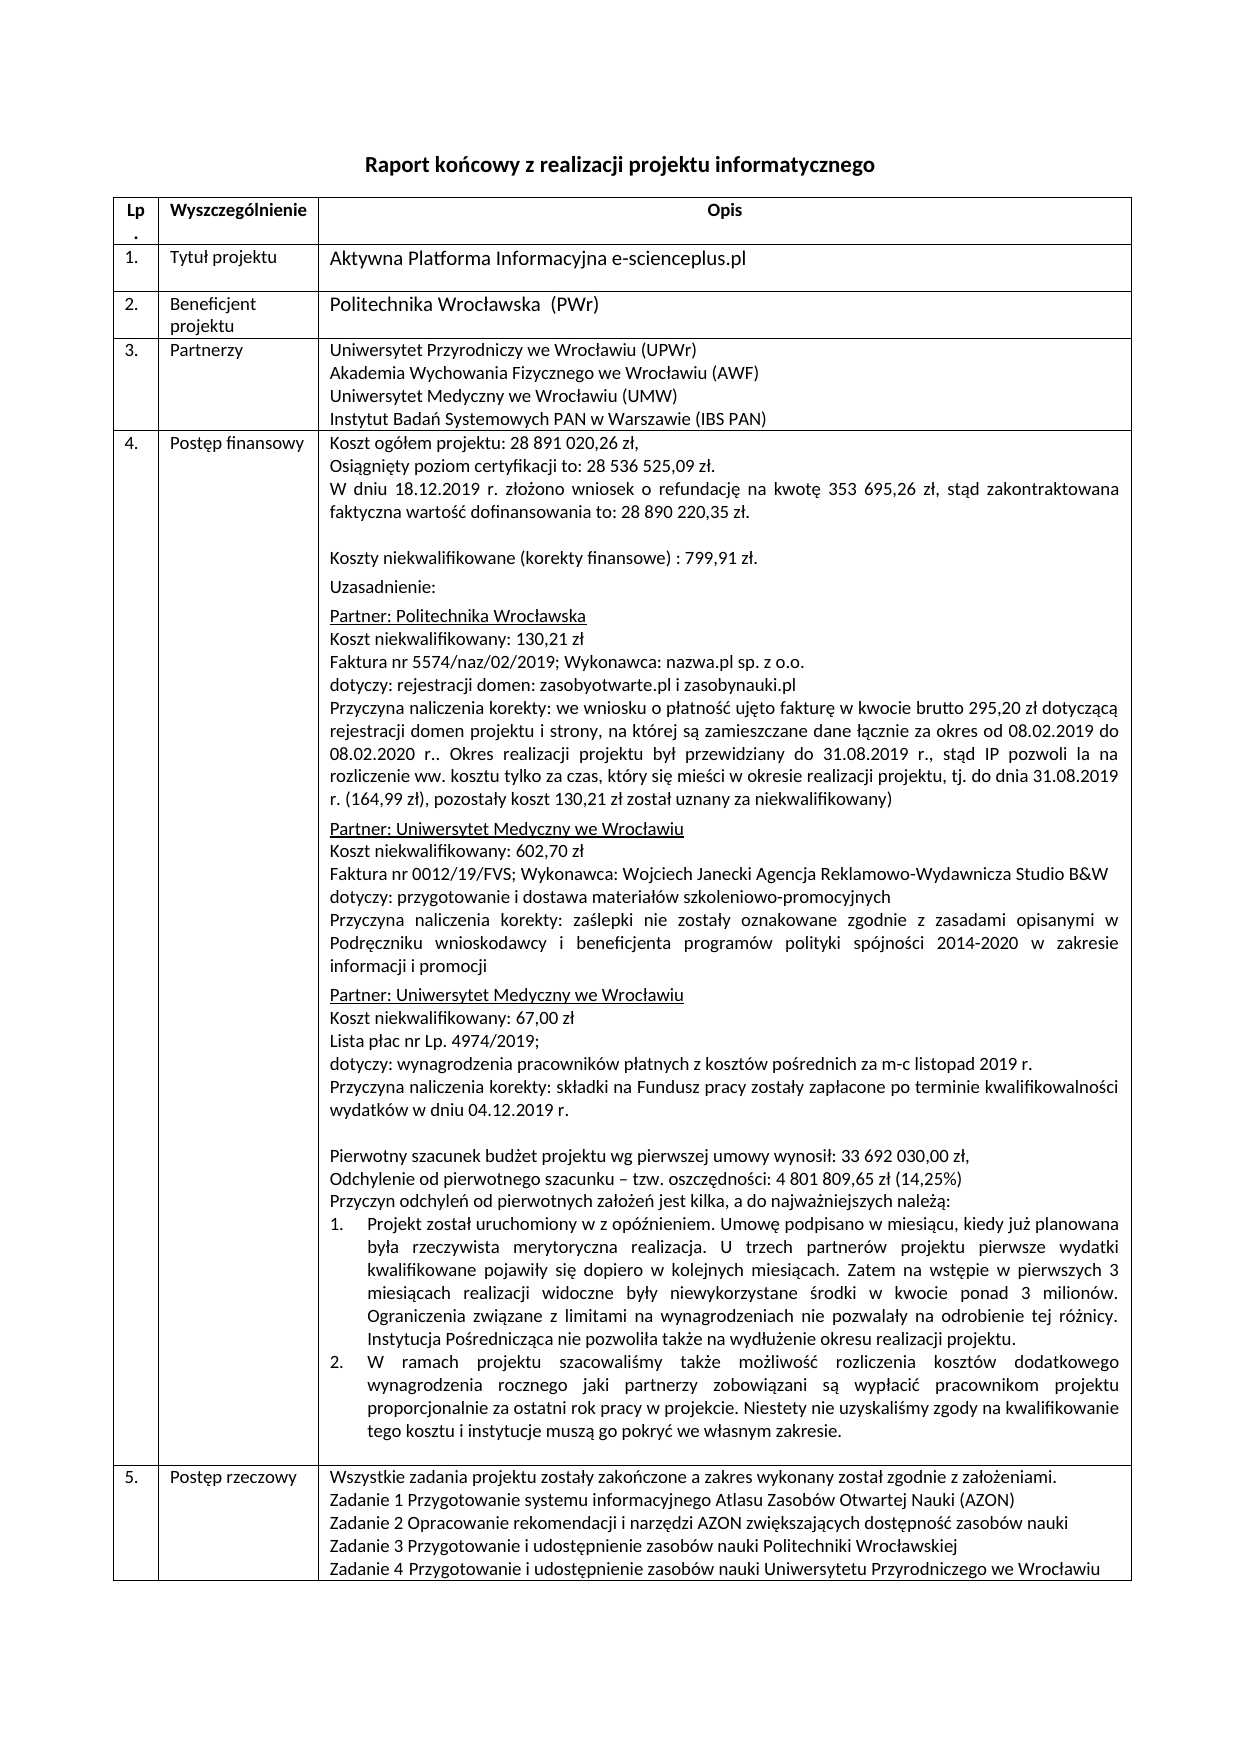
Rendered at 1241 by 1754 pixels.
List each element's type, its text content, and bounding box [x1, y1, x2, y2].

table_header Opis [319, 198, 1131, 244]
table_cell Koszt ogółem projektu: 28 891 020,26 zł, Osiągnięty poziom certyfikacji to: 28 536 525,09 zł. W dniu 18.12.2019 r. złożono wniosek o refundację na kwotę 353 695,26 zł, stąd zakontraktowana faktyczna wartość dofinansowania to: 28 890 220,35 zł. Koszty niekwalifikowane (korekty finansowe) : 799,91 zł. Uzasadnienie: Partner: Politechnika Wrocławska Koszt niekwalifikowany: 130,21 zł Faktura nr 5574/naz/02/2019; Wykonawca: nazwa.pl sp. z o.o. dotyczy: rejestracji domen: zasobyotwarte.pl i zasobynauki.pl Przyczyna naliczenia korekty: we wniosku o płatność ujęto fakturę w kwocie brutto 295,20 zł dotyczącą rejestracji domen projektu i strony, na której są zamieszczane dane łącznie za okres od 08.02.2019 do 08.02.2020 r.. Okres realizacji projektu był przewidziany do 31.08.2019 r., stąd IP pozwoli la na rozliczenie ww. kosztu tylko za czas, który się mieści w okresie realizacji projektu, tj. do dnia 31.08.2019 r. (164,99 zł), pozostały koszt 130,21 zł został uznany za niekwalifikowany) Partner: Uniwersytet Medyczny we Wrocławiu Koszt niekwalifikowany: 602,70 zł Faktura nr 0012/19/FVS; Wykonawca: Wojciech Janecki Agencja Reklamowo-Wydawnicza Studio B&W dotyczy: przygotowanie i dostawa materiałów szkoleniowo-promocyjnych Przyczyna naliczenia korekty: zaślepki nie zostały oznakowane zgodnie z zasadami opisanymi w Podręczniku wnioskodawcy i beneficjenta programów polityki spójności 2014-2020 w zakresie informacji i promocji Partner: Uniwersytet Medyczny we Wrocławiu Koszt niekwalifikowany: 67,00 zł Lista płac nr Lp. 4974/2019; dotyczy: wynagrodzenia pracowników płatnych z kosztów pośrednich za m-c listopad 2019 r. Przyczyna naliczenia korekty: składki na Fundusz pracy zostały zapłacone po terminie kwalifikowalności wydatków w dniu 04.12.2019 r. Pierwotny szacunek budżet projektu wg pierwszej umowy wynosił: 33 692 030,00 zł, Odchylenie od pierwotnego szacunku – tzw. oszczędności: 4 801 809,65 zł (14,25%) Przyczyn odchyleń od pierwotnych założeń jest kilka, a do najważniejszych należą: Projekt został uruchomiony w z opóźnieniem. Umowę podpisano w miesiącu, kiedy już planowana była rzeczywista merytoryczna realizacja. U trzech partnerów projektu pierwsze wydatki kwalifikowane pojawiły się dopiero w kolejnych miesiącach. Zatem na wstępie w pierwszych 3 miesiącach realizacji widoczne były niewykorzystane środki w kwocie ponad 3 milionów. Ograniczenia związane z limitami na wynagrodzeniach nie pozwalały na odrobienie tej różnicy. Instytucja Pośrednicząca nie pozwoliła także na wydłużenie okresu realizacji projektu. W ramach projektu szacowaliśmy także możliwość rozliczenia kosztów dodatkowego wynagrodzenia rocznego jaki partnerzy zobowiązani są wypłacić pracownikom projektu proporcjonalnie za ostatni rok pracy w projekcie. Niestety nie uzyskaliśmy zgody na kwalifikowanie tego kosztu i instytucje muszą go pokryć we własnym zakresie. [319, 431, 1131, 1464]
table_cell Tytuł projektu [159, 245, 318, 291]
table_cell Postęp rzeczowy [159, 1466, 318, 1580]
table_cell [114, 431, 158, 1464]
table_header Lp. [114, 198, 158, 244]
table_cell [114, 1466, 158, 1580]
text Raport końcowy z realizacji projektu informatycznego [112, 150, 1128, 178]
table_cell [114, 292, 158, 337]
table_cell Postęp finansowy [159, 431, 318, 1464]
table_cell Uniwersytet Przyrodniczy we Wrocławiu (UPWr) Akademia Wychowania Fizycznego we Wrocławiu (AWF) Uniwersytet Medyczny we Wrocławiu (UMW) Instytut Badań Systemowych PAN w Warszawie (IBS PAN) [319, 339, 1131, 430]
table_cell [114, 339, 158, 430]
table_header Wyszczególnienie [159, 198, 318, 244]
table_cell Partnerzy [159, 339, 318, 430]
table_cell Beneficjent projektu [159, 292, 318, 337]
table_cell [319, 1466, 1131, 1580]
table_cell [114, 245, 158, 291]
table_cell Aktywna Platforma Informacyjna e-scienceplus.pl [319, 245, 1131, 291]
table_cell Politechnika Wrocławska (PWr) [319, 292, 1131, 337]
